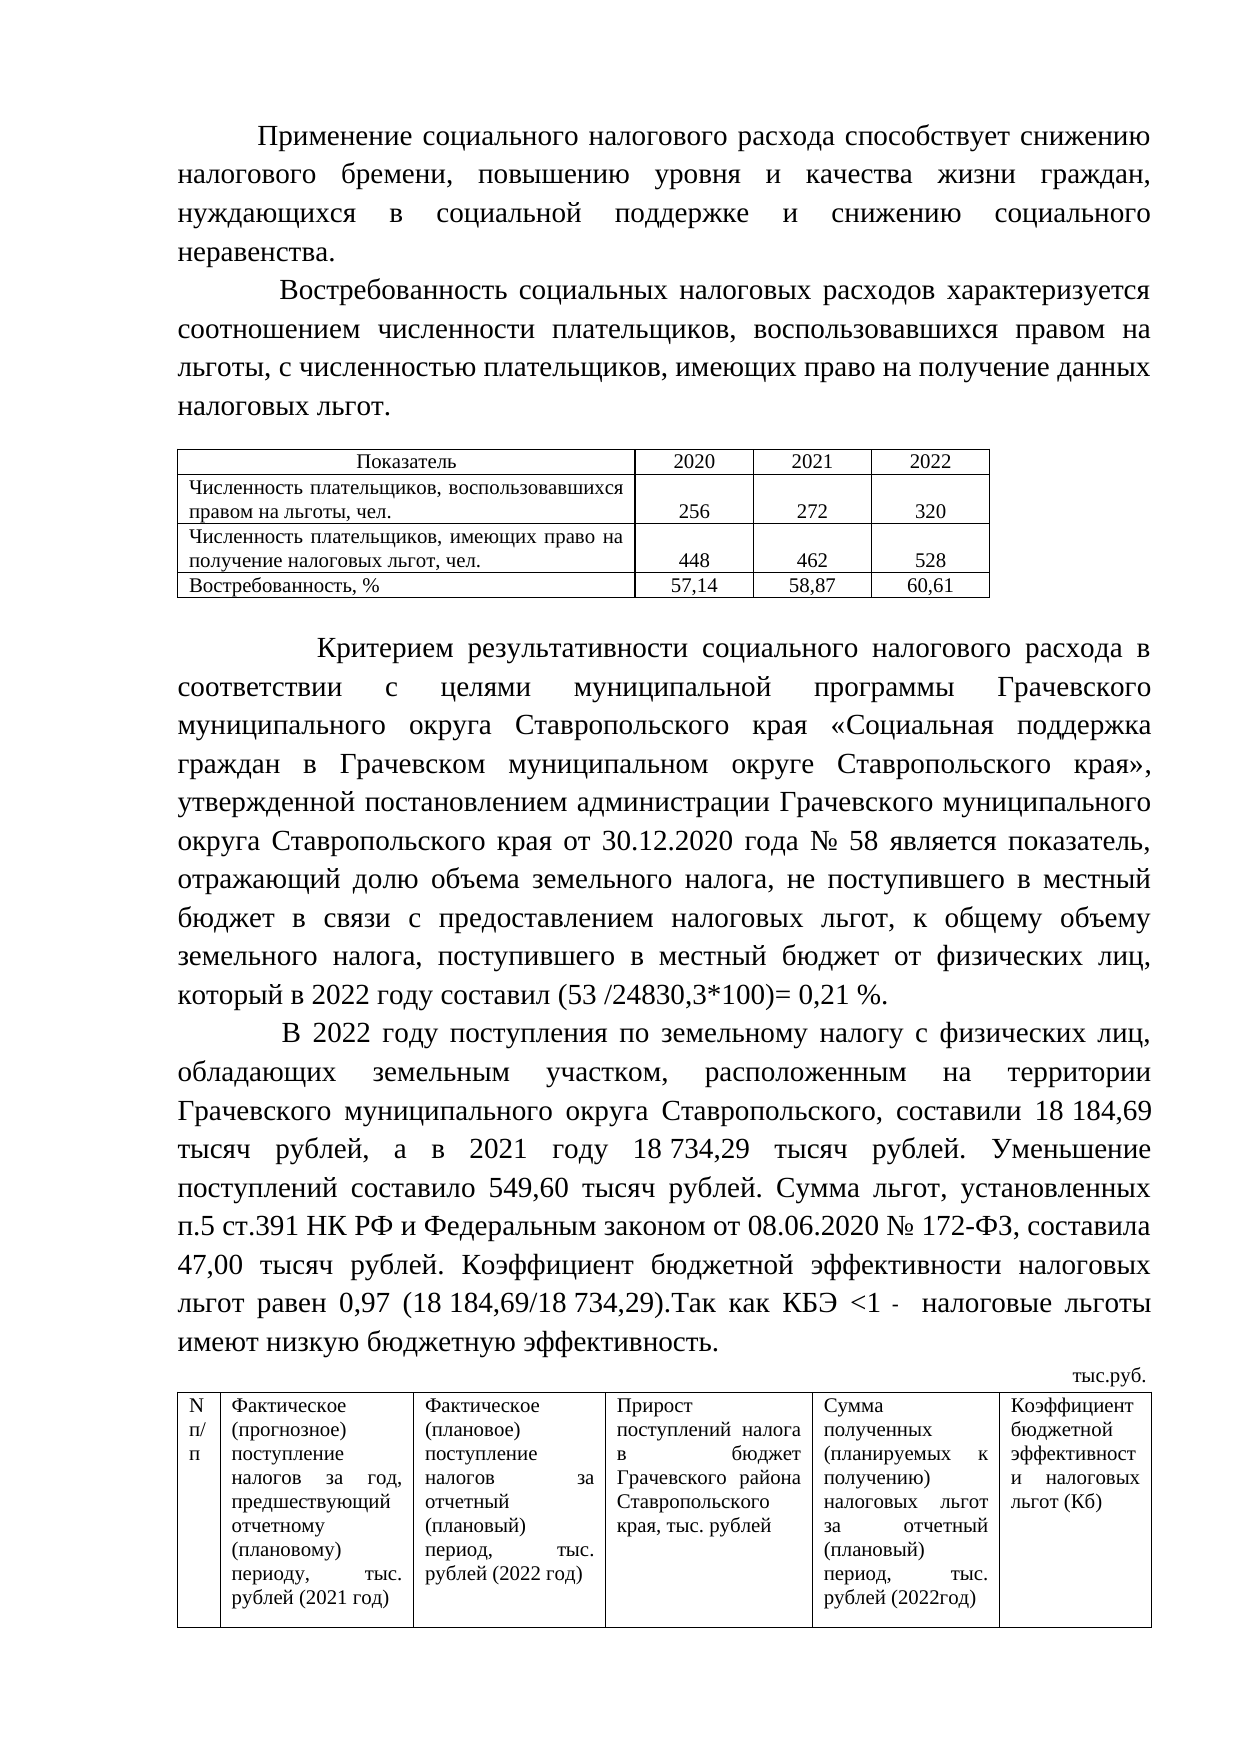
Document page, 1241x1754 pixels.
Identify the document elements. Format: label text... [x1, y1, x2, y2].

table_cell 320 [872, 475, 989, 523]
table_header Фактическое (прогнозное) поступление налогов за год, предшествующий отчетному (плановому) периоду, тыс. рублей (2021 год) [221, 1393, 413, 1627]
table_cell 256 [636, 475, 753, 523]
table_header Сумма полученных (планируемых к получению) налоговых льгот за отчетный (плановый) период, тыс. рублей (2022год) [813, 1393, 999, 1627]
table_cell 58,87 [754, 573, 871, 597]
table_cell Востребованность, % [178, 573, 634, 597]
table_header Коэффициент бюджетной эффективности налоговых льгот (Кб) [1000, 1393, 1151, 1627]
text тыс.руб. [177, 1362, 1152, 1387]
table_cell 57,14 [636, 573, 753, 597]
table_header 2022 [872, 450, 989, 473]
table_header N п/п [178, 1393, 220, 1627]
table_header Прирост поступлений налога в бюджет Грачевского района Ставропольского края, тыс. рублей [606, 1393, 812, 1627]
table_header 2021 [754, 450, 871, 473]
table_cell Численность плательщиков, воспользовавшихся правом на льготы, чел. [178, 475, 634, 523]
table_cell 528 [872, 524, 989, 572]
table_header Фактическое (плановое) поступление налогов за отчетный (плановый) период, тыс. рублей (2022 год) [414, 1393, 605, 1627]
table_header Показатель [178, 450, 634, 473]
table_cell 448 [636, 524, 753, 572]
table_cell Численность плательщиков, имеющих право на получение налоговых льгот, чел. [178, 524, 634, 572]
table_header 2020 [636, 450, 753, 473]
table_cell 462 [754, 524, 871, 572]
text В 2022 году поступления по земельному налогу с физических лиц, обладающих земельным участком, расположенным на территории Грачевского муниципального округа Ставропольского, составили 18 184,69 тысяч рублей, а в 2021 году 18 734,29 тысяч рублей. Уменьшение поступлений составило 549,60 тысяч рублей. Сумма льгот, установленных п.5 ст.391 НК РФ и Федеральным законом от 08.06.2020 № 172-ФЗ, составила 47,00 тысяч рублей. Коэффициент бюджетной эффективности налоговых льгот равен 0,97 (18 184,69/18 734,29).Так как КБЭ <1 - налоговые льготы имеют низкую бюджетную эффективность. [177, 1016, 1152, 1357]
text Критерием результативности социального налогового расхода в соответствии с целями муниципальной программы Грачевского муниципального округа Ставропольского края «Социальная поддержка граждан в Грачевском муниципальном округе Ставропольского края», утвержденной постановлением администрации Грачевского муниципального округа Ставропольского края от 30.12.2020 года № 58 является показатель, отражающий долю объема земельного налога, не поступившего в местный бюджет в связи с предоставлением налоговых льгот, к общему объему земельного налога, поступившего в местный бюджет от физических лиц, который в 2022 году составил (53 /24830,3*100)= 0,21 %. [177, 630, 1152, 1011]
text Применение социального налогового расхода способствует снижению налогового бремени, повышению уровня и качества жизни граждан, нуждающихся в социальной поддержке и снижению социального неравенства. [177, 118, 1152, 267]
table_cell 272 [754, 475, 871, 523]
text Востребованность социальных налоговых расходов характеризуется соотношением численности плательщиков, воспользовавшихся правом на льготы, с численностью плательщиков, имеющих право на получение данных налоговых льгот. [177, 272, 1152, 421]
table_cell 60,61 [872, 573, 989, 597]
